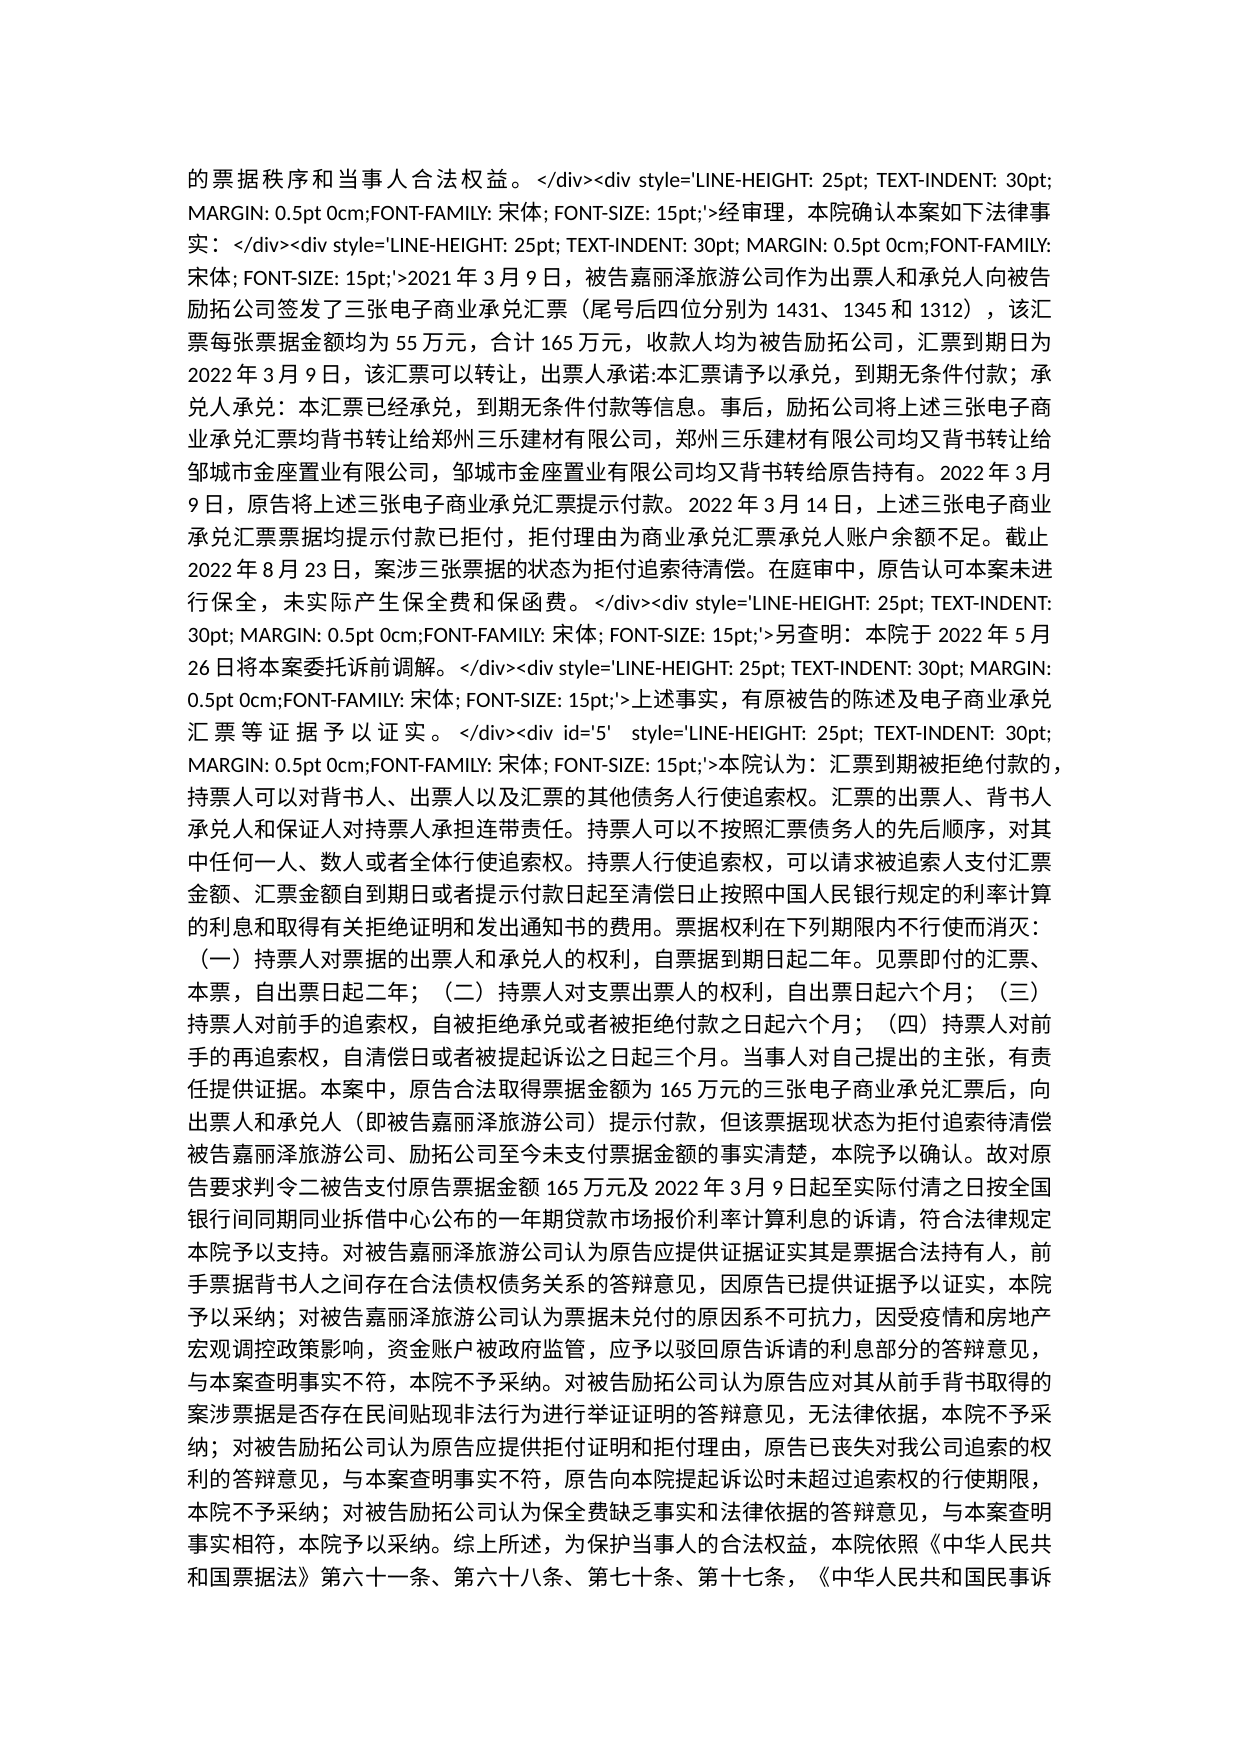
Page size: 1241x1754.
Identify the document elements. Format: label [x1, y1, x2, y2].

text [187, 162, 1053, 1592]
